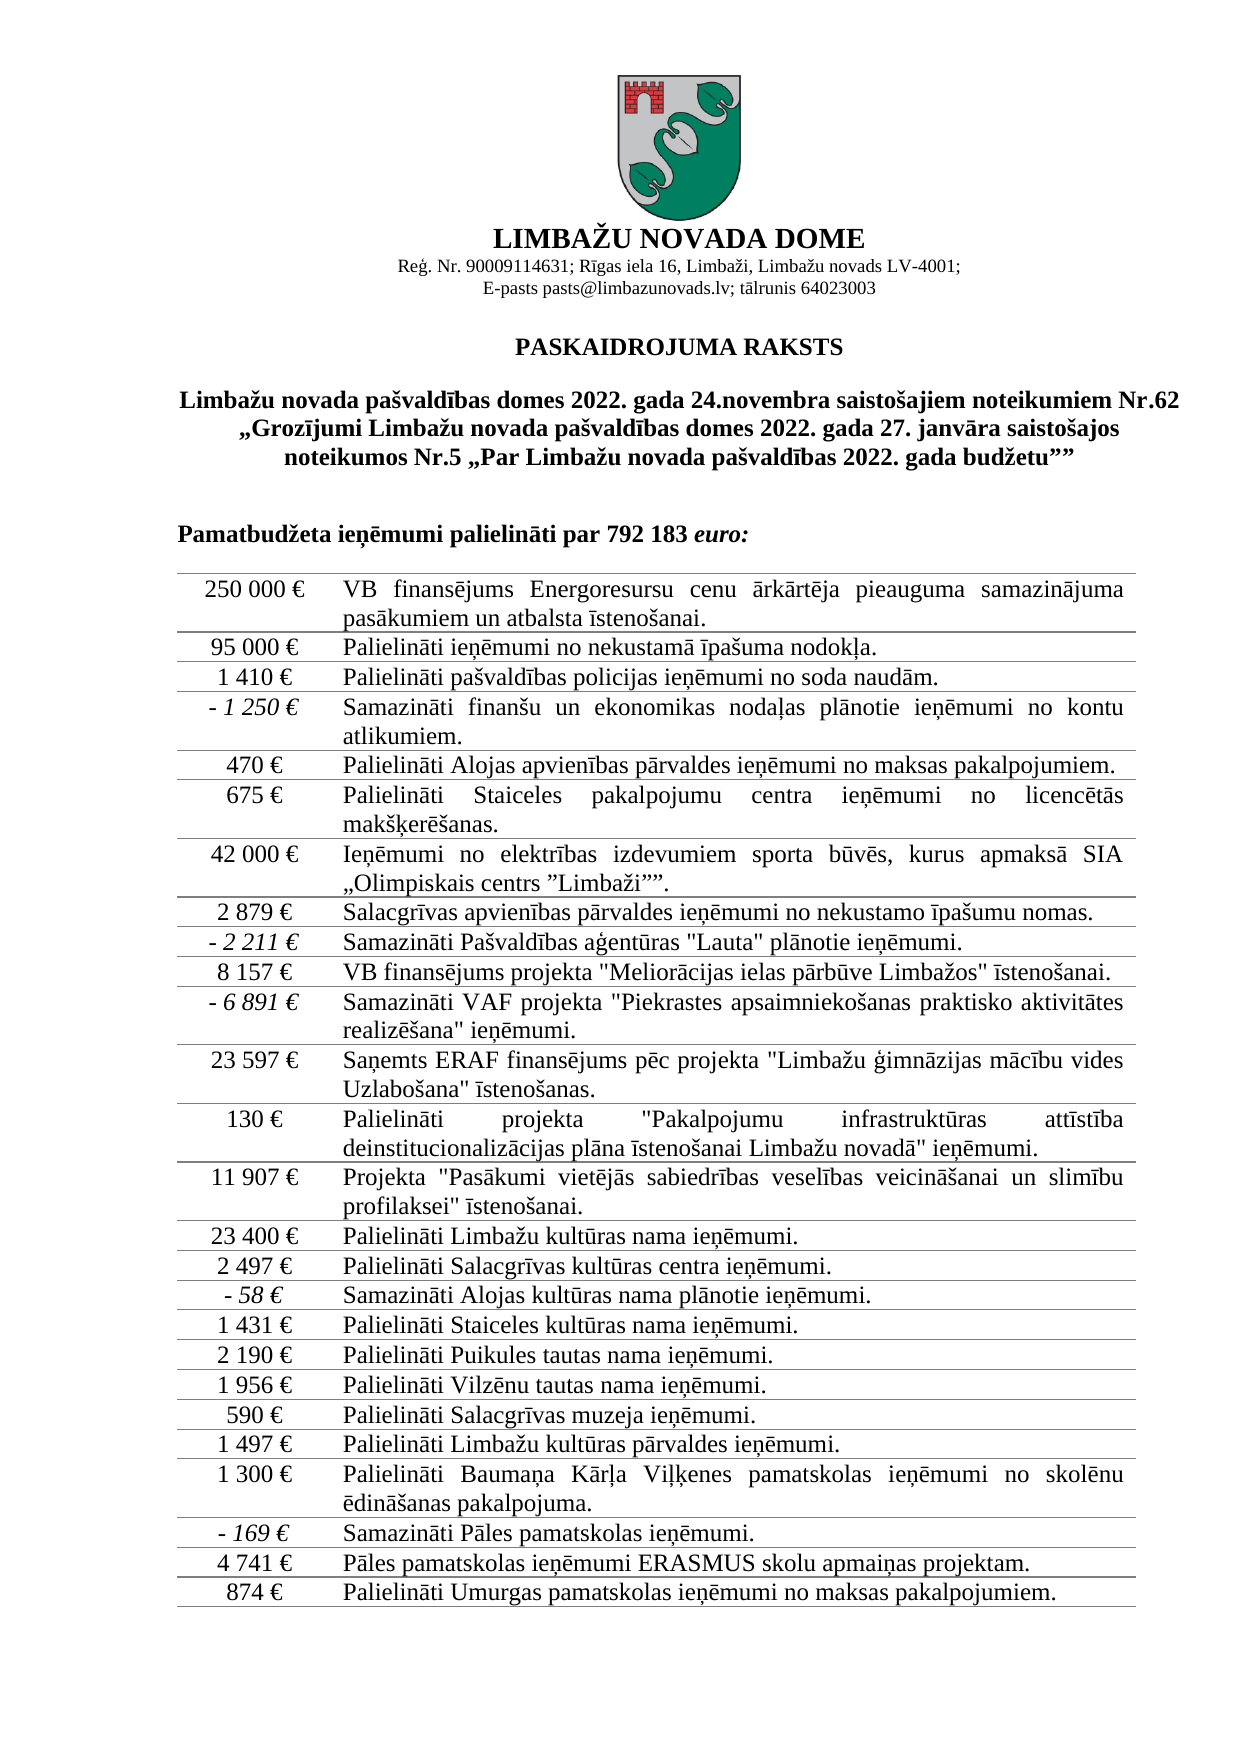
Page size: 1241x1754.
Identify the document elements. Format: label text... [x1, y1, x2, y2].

table_cell 42 000 € [177, 839, 331, 896]
table_cell 2 879 € [177, 898, 331, 926]
table_cell Palielināti Staiceles kultūras nama ieņēmumi. [331, 1310, 1136, 1339]
table_cell 1 300 € [177, 1459, 331, 1517]
table_cell 1 431 € [177, 1310, 331, 1339]
text Limbažu novada pašvaldības domes 2022. gada 24.novembra saistošajiem noteikumiem Nr.62 „Grozījumi Limbažu novada pašvaldības domes 2022. gada 27. janvāra saistošajos noteikumos Nr.5 „Par Limbažu novada pašvaldības 2022. gada budžetu”” [177, 385, 1181, 471]
table_cell Samazināti VAF projekta "Piekrastes apsaimniekošanas praktisko aktivitātes realizēšana" ieņēmumi. [331, 987, 1136, 1044]
table_cell Palielināti Limbažu kultūras nama ieņēmumi. [331, 1221, 1136, 1250]
table_cell Palielināti Baumaņa Kārļa Viļķenes pamatskolas ieņēmumi no skolēnu ēdināšanas pakalpojuma. [331, 1459, 1136, 1517]
table_cell Palielināti Salacgrīvas kultūras centra ieņēmumi. [331, 1251, 1136, 1279]
table_cell - 169 € [177, 1518, 331, 1547]
table_cell Palielināti Puikules tautas nama ieņēmumi. [331, 1340, 1136, 1369]
table_cell 874 € [177, 1578, 331, 1606]
table_cell 23 597 € [177, 1045, 331, 1103]
title PASKAIDROJUMA RAKSTS [177, 332, 1181, 361]
picture [616, 73, 743, 222]
table_cell Palielināti Staiceles pakalpojumu centra ieņēmumi no licencētās makšķerēšanas. [331, 780, 1136, 838]
table_cell 4 741 € [177, 1548, 331, 1576]
table_cell Palielināti Salacgrīvas muzeja ieņēmumi. [331, 1400, 1136, 1428]
table_cell Palielināti Umurgas pamatskolas ieņēmumi no maksas pakalpojumiem. [331, 1578, 1136, 1606]
table_cell 590 € [177, 1400, 331, 1428]
table_cell Samazināti Pašvaldības aģentūras "Lauta" plānotie ieņēmumi. [331, 927, 1136, 956]
table_cell Ieņēmumi no elektrības izdevumiem sporta būvēs, kurus apmaksā SIA „Olimpiskais centrs ”Limbaži””. [331, 839, 1136, 896]
table_cell VB finansējums projekta "Meliorācijas ielas pārbūve Limbažos" īstenošanai. [331, 957, 1136, 986]
table_cell Pāles pamatskolas ieņēmumi ERASMUS skolu apmaiņas projektam. [331, 1548, 1136, 1576]
table_cell 95 000 € [177, 633, 331, 661]
table_cell Samazināti finanšu un ekonomikas nodaļas plānotie ieņēmumi no kontu atlikumiem. [331, 692, 1136, 749]
table_cell - 2 211 € [177, 927, 331, 956]
table_cell 23 400 € [177, 1221, 331, 1250]
text Pamatbudžeta ieņēmumi palielināti par 792 183 euro: [177, 519, 1181, 548]
table_cell 1 497 € [177, 1430, 331, 1458]
table_cell Samazināti Pāles pamatskolas ieņēmumi. [331, 1518, 1136, 1547]
table_cell 11 907 € [177, 1163, 331, 1220]
table_cell 1 956 € [177, 1370, 331, 1399]
table_cell Palielināti Vilzēnu tautas nama ieņēmumi. [331, 1370, 1136, 1399]
table_cell 1 410 € [177, 662, 331, 691]
table_cell Saņemts ERAF finansējums pēc projekta "Limbažu ģimnāzijas mācību vides Uzlabošana" īstenošanas. [331, 1045, 1136, 1103]
table_cell 675 € [177, 780, 331, 838]
table_cell Projekta "Pasākumi vietējās sabiedrības veselības veicināšanai un slimību profilaksei" īstenošanai. [331, 1163, 1136, 1220]
table_cell - 58 € [177, 1281, 331, 1309]
table_cell Palielināti Limbažu kultūras pārvaldes ieņēmumi. [331, 1430, 1136, 1458]
table_cell 8 157 € [177, 957, 331, 986]
table_cell Palielināti projekta "Pakalpojumu infrastruktūras attīstība deinstitucionalizācijas plāna īstenošanai Limbažu novadā" ieņēmumi. [331, 1104, 1136, 1161]
table_cell Palielināti Alojas apvienības pārvaldes ieņēmumi no maksas pakalpojumiem. [331, 751, 1136, 779]
table_cell - 1 250 € [177, 692, 331, 749]
table_cell 2 497 € [177, 1251, 331, 1279]
table_cell Samazināti Alojas kultūras nama plānotie ieņēmumi. [331, 1281, 1136, 1309]
table_cell 130 € [177, 1104, 331, 1161]
table_header VB finansējums Energoresursu cenu ārkārtēja pieauguma samazinājuma pasākumiem un atbalsta īstenošanai. [331, 574, 1136, 631]
table_cell 470 € [177, 751, 331, 779]
table_header 250 000 € [177, 574, 331, 631]
table_cell Salacgrīvas apvienības pārvaldes ieņēmumi no nekustamo īpašumu nomas. [331, 898, 1136, 926]
table_cell Palielināti ieņēmumi no nekustamā īpašuma nodokļa. [331, 633, 1136, 661]
table_cell 2 190 € [177, 1340, 331, 1369]
table_cell Palielināti pašvaldības policijas ieņēmumi no soda naudām. [331, 662, 1136, 691]
table_cell - 6 891 € [177, 987, 331, 1044]
